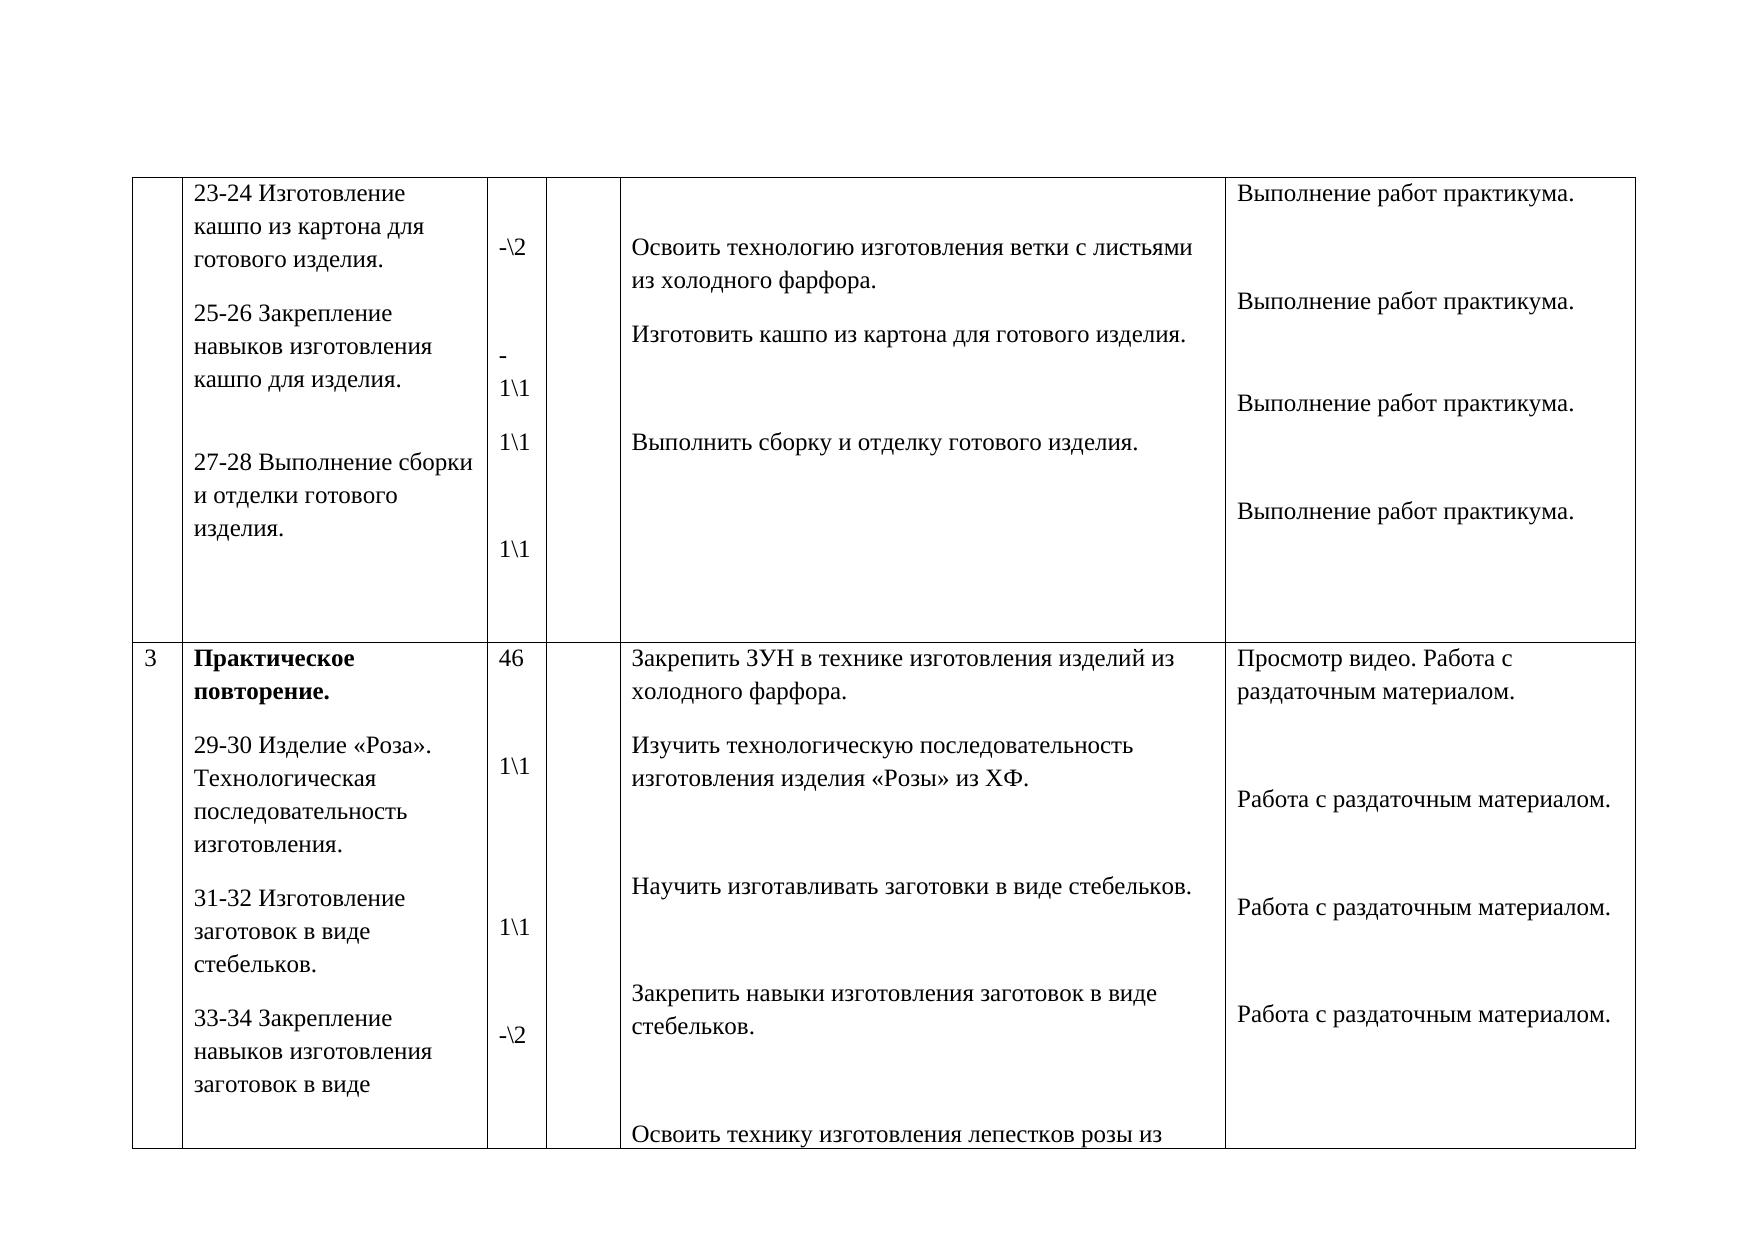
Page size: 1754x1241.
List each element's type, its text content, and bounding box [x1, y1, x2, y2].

table_cell 3 [133, 643, 182, 1148]
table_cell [621, 643, 1225, 1148]
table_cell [183, 643, 487, 1148]
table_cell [1226, 178, 1635, 642]
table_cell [621, 178, 1225, 642]
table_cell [1226, 643, 1635, 1148]
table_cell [488, 643, 546, 1148]
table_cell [488, 178, 546, 642]
table_cell 2 [133, 178, 182, 642]
table_cell [547, 643, 620, 1148]
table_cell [183, 178, 487, 642]
table_cell [547, 178, 620, 642]
